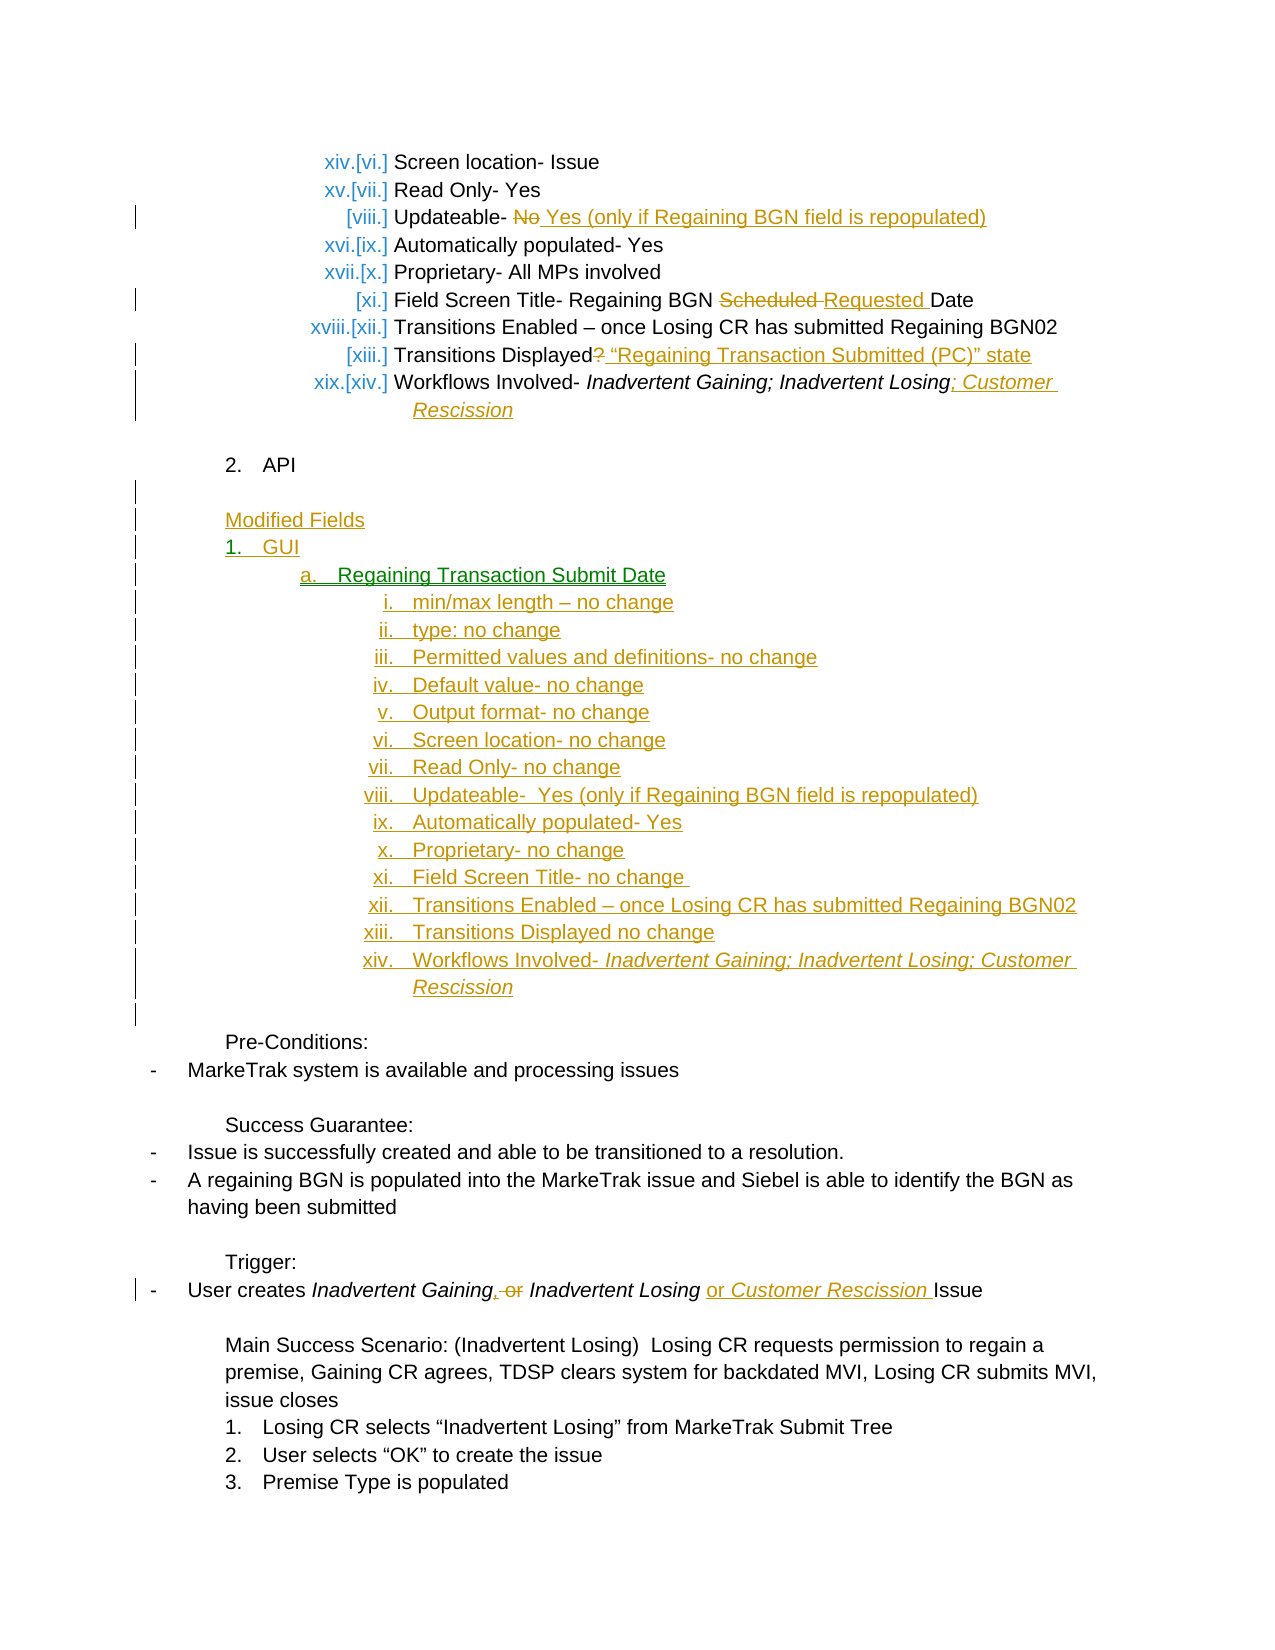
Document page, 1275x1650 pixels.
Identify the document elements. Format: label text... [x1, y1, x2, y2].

list Premise Type is populated [225, 1470, 1125, 1494]
list Transitions Enabled – once Losing CR has submitted Regaining BGN02 [394, 315, 1125, 339]
list A regaining BGN is populated into the MarkeTrak issue and Siebel is able to identify the BGN as having been submitted [150, 1167, 1125, 1219]
list API [225, 452, 1125, 476]
list User selects “OK” to create the issue [225, 1442, 1125, 1466]
list Field Screen Title- Regaining BGN Date [394, 287, 1125, 311]
list Losing CR selects “Inadvertent Losing” from MarkeTrak Submit Tree [225, 1415, 1125, 1439]
list Screen location- Issue [394, 150, 1125, 174]
list Transitions Displayed [394, 342, 1125, 366]
list Pre-Conditions: [225, 1030, 1125, 1054]
list Workflows Involved- Inadvertent Gaining; Inadvertent Losing [394, 370, 1125, 421]
list User creates Inadvertent Gaining Inadvertent Losing Issue [150, 1277, 1125, 1301]
list MarkeTrak system is available and processing issues [150, 1057, 1125, 1081]
list Proprietary- All MPs involved [394, 260, 1125, 284]
list Read Only- Yes [394, 177, 1125, 201]
list Trigger: [225, 1250, 1125, 1274]
list Success Guarantee: [225, 1112, 1125, 1136]
list Automatically populated- Yes [394, 232, 1125, 256]
list Issue is successfully created and able to be transitioned to a resolution. [150, 1140, 1125, 1164]
list Updateable- [394, 205, 1125, 229]
list Main Success Scenario: (Inadvertent Losing) Losing CR requests permission to regain a premise, Gaining CR agrees, TDSP clears system for backdated MVI, Losing CR submits MVI, issue closes [225, 1332, 1125, 1411]
